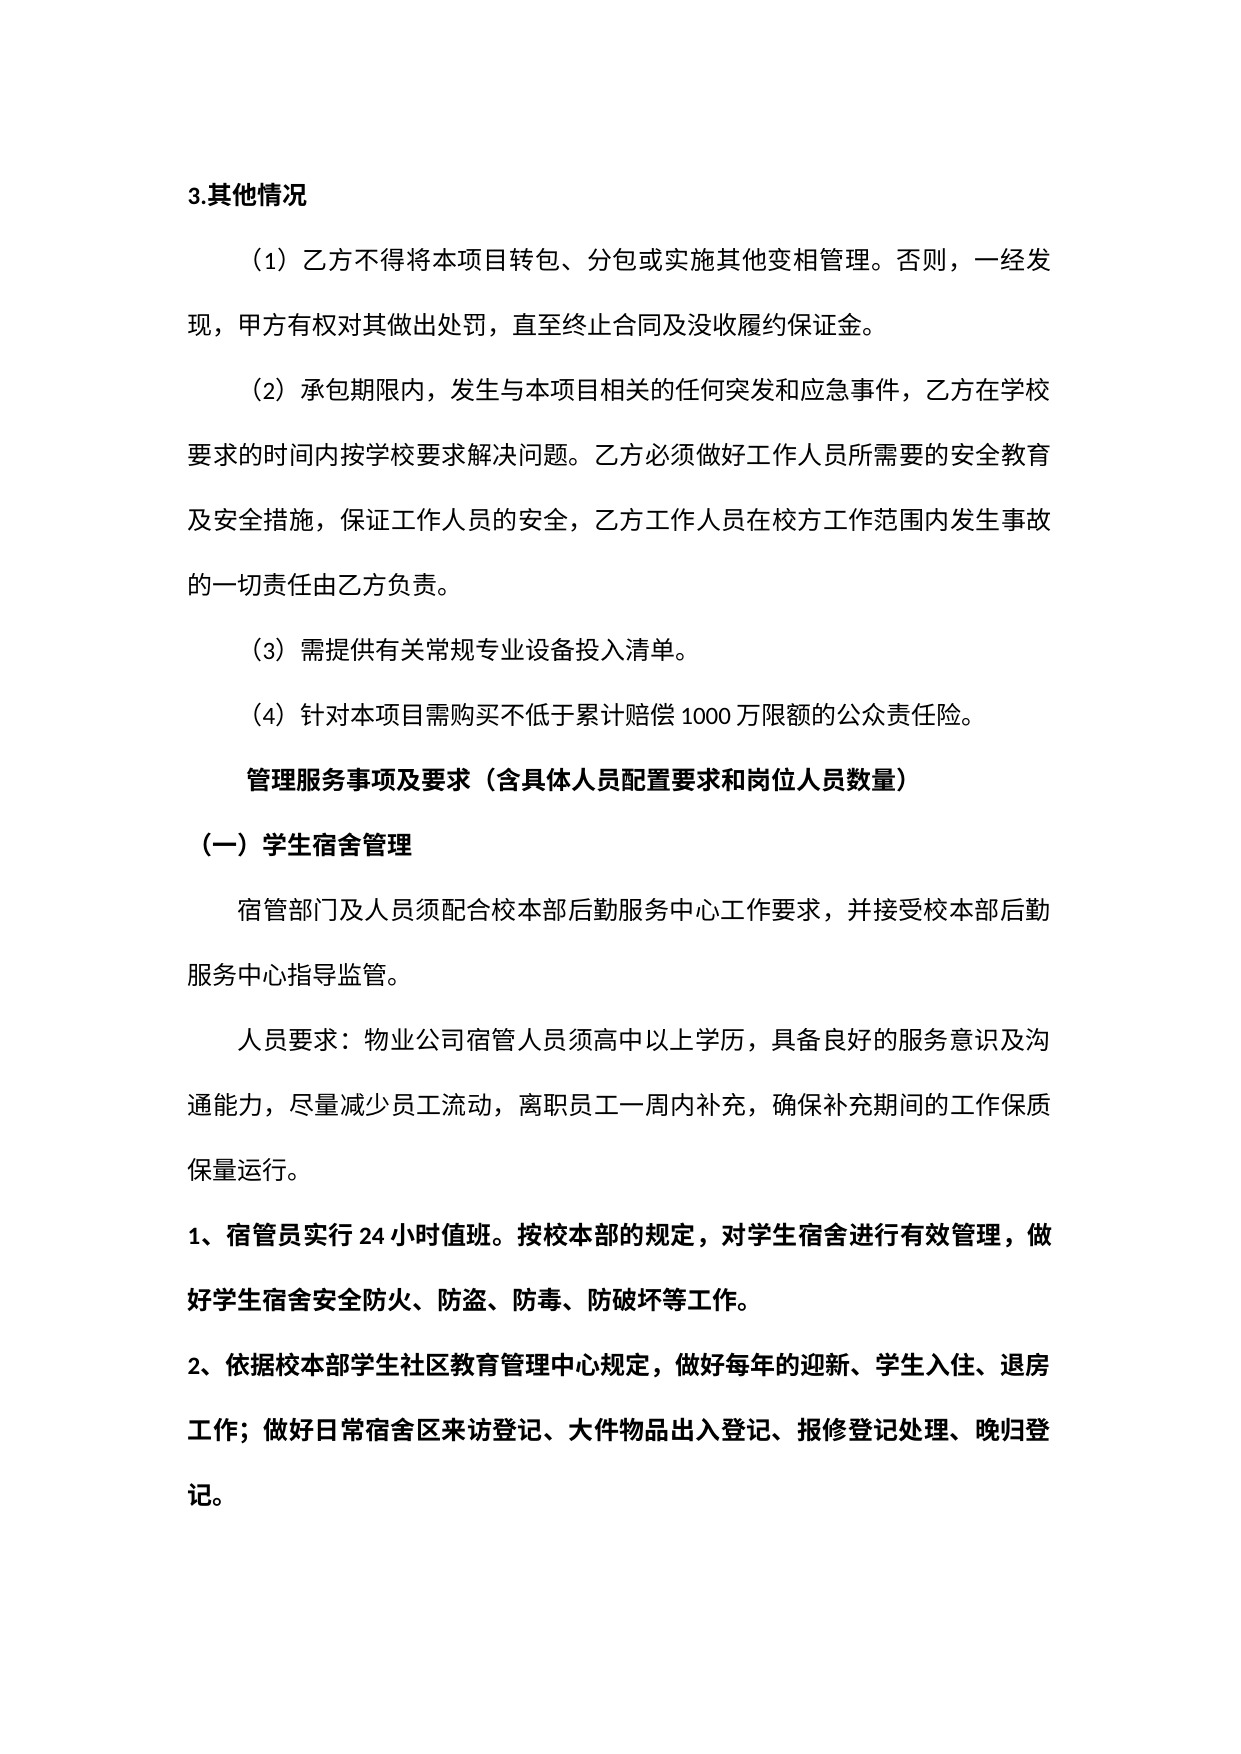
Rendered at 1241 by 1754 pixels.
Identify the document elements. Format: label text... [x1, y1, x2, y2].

text （4）针对本项目需购买不低于累计赔偿1000万限额的公众责任险。 [187, 682, 1053, 747]
text （2）承包期限内，发生与本项目相关的任何突发和应急事件，乙方在学校要求的时间内按学校要求解决问题。乙方必须做好工作人员所需要的安全教育及安全措施，保证工作人员的安全，乙方工作人员在校方工作范围内发生事故的一切责任由乙方负责。 [187, 357, 1053, 617]
text 管理服务事项及要求（含具体人员配置要求和岗位人员数量） [187, 747, 1053, 812]
text 宿管部门及人员须配合校本部后勤服务中心工作要求，并接受校本部后勤服务中心指导监管。 [187, 877, 1053, 1007]
text （一）学生宿舍管理 [187, 812, 1053, 877]
text （1）乙方不得将本项目转包、分包或实施其他变相管理。否则，一经发现，甲方有权对其做出处罚，直至终止合同及没收履约保证金。 [187, 227, 1053, 357]
text 3.其他情况 [187, 162, 1053, 227]
text 2、依据校本部学生社区教育管理中心规定，做好每年的迎新、学生入住、退房工作；做好日常宿舍区来访登记、大件物品出入登记、报修登记处理、晚归登记。 [187, 1332, 1053, 1527]
text （3）需提供有关常规专业设备投入清单。 [187, 617, 1053, 682]
text 人员要求：物业公司宿管人员须高中以上学历，具备良好的服务意识及沟通能力，尽量减少员工流动，离职员工一周内补充，确保补充期间的工作保质保量运行。 [187, 1007, 1053, 1202]
text 1、宿管员实行24小时值班。按校本部的规定，对学生宿舍进行有效管理，做好学生宿舍安全防火、防盗、防毒、防破坏等工作。 [187, 1202, 1053, 1332]
